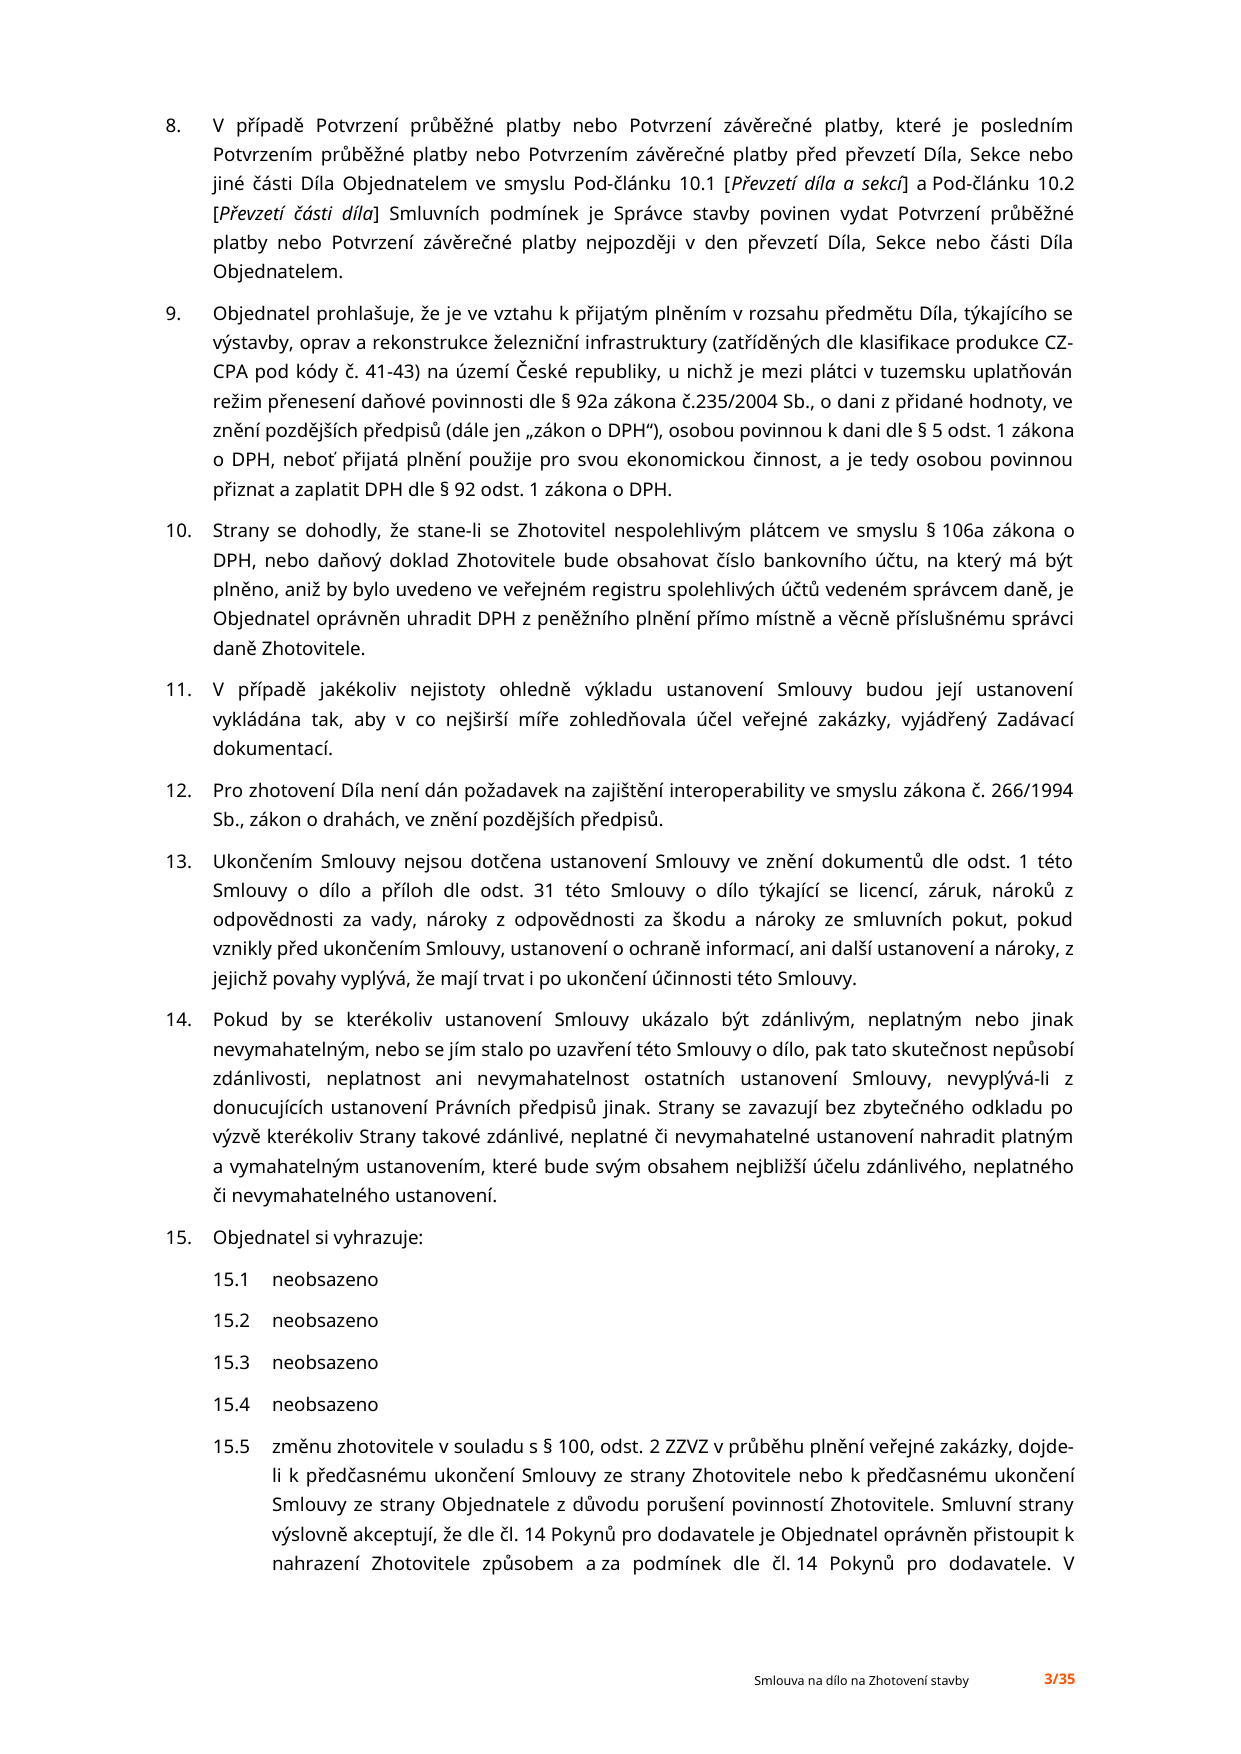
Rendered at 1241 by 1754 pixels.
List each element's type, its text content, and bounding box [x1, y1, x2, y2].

text Pokud by se kterékoliv ustanovení Smlouvy ukázalo být zdánlivým, neplatným nebo jinak nevymahatelným, nebo se jím stalo po uzavření této Smlouvy o dílo, pak tato skutečnost nepůsobí zdánlivosti, neplatnost ani nevymahatelnost ostatních ustanovení Smlouvy, nevyplývá-li z donucujících ustanovení Právních předpisů jinak. Strany se zavazují bez zbytečného odkladu po výzvě kterékoliv Strany takové zdánlivé, neplatné či nevymahatelné ustanovení nahradit platným a vymahatelným ustanovením, které bude svým obsahem nejbližší účelu zdánlivého, neplatného či nevymahatelného ustanovení. [165, 1007, 1075, 1208]
text V případě jakékoliv nejistoty ohledně výkladu ustanovení Smlouvy budou její ustanovení vykládána tak, aby v co nejširší míře zohledňovala účel veřejné zakázky, vyjádřený Zadávací dokumentací. [165, 677, 1075, 761]
text neobsazeno [213, 1308, 1075, 1333]
text V případě Potvrzení průběžné platby nebo Potvrzení závěrečné platby, které je posledním Potvrzením průběžné platby nebo Potvrzením závěrečné platby před převzetí Díla, Sekce nebo jiné části Díla Objednatelem ve smyslu Pod-článku 10.1 [Převzetí díla a sekcí] a Pod-článku 10.2 [Převzetí části díla] Smluvních podmínek je Správce stavby povinen vydat Potvrzení průběžné platby nebo Potvrzení závěrečné platby nejpozději v den převzetí Díla, Sekce nebo části Díla Objednatelem. [165, 112, 1075, 284]
text neobsazeno [213, 1391, 1075, 1417]
text neobsazeno [213, 1266, 1075, 1291]
text Pro zhotovení Díla není dán požadavek na zajištění interoperability ve smyslu zákona č. 266/1994 Sb., zákon o drahách, ve znění pozdějších předpisů. [165, 777, 1075, 832]
text Ukončením Smlouvy nejsou dotčena ustanovení Smlouvy ve znění dokumentů dle odst. 1 této Smlouvy o dílo a příloh dle odst. 31 této Smlouvy o dílo týkající se licencí, záruk, nároků z odpovědnosti za vady, nároky z odpovědnosti za škodu a nároky ze smluvních pokut, pokud vznikly před ukončením Smlouvy, ustanovení o ochraně informací, ani další ustanovení a nároky, z jejichž povahy vyplývá, že mají trvat i po ukončení účinnosti této Smlouvy. [165, 848, 1075, 991]
text Objednatel prohlašuje, že je ve vztahu k přijatým plněním v rozsahu předmětu Díla, týkajícího se výstavby, oprav a rekonstrukce železniční infrastruktury (zatříděných dle klasifikace produkce CZ-CPA pod kódy č. 41-43) na území České republiky, u nichž je mezi plátci v tuzemsku uplatňován režim přenesení daňové povinnosti dle § 92a zákona č.235/2004 Sb., o dani z přidané hodnoty, ve znění pozdějších předpisů (dále jen „zákon o DPH“), osobou povinnou k dani dle § 5 odst. 1 zákona o DPH, neboť přijatá plnění použije pro svou ekonomickou činnost, a je tedy osobou povinnou přiznat a zaplatit DPH dle § 92 odst. 1 zákona o DPH. [165, 300, 1075, 501]
text neobsazeno [213, 1349, 1075, 1375]
text Strany se dohodly, že stane-li se Zhotovitel nespolehlivým plátcem ve smyslu § 106a zákona o DPH, nebo daňový doklad Zhotovitele bude obsahovat číslo bankovního účtu, na který má být plněno, aniž by bylo uvedeno ve veřejném registru spolehlivých účtů vedeném správcem daně, je Objednatel oprávněn uhradit DPH z peněžního plnění přímo místně a věcně příslušnému správci daně Zhotovitele. [165, 518, 1075, 660]
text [213, 1433, 1075, 1576]
text Objednatel si vyhrazuje: [165, 1224, 1075, 1250]
